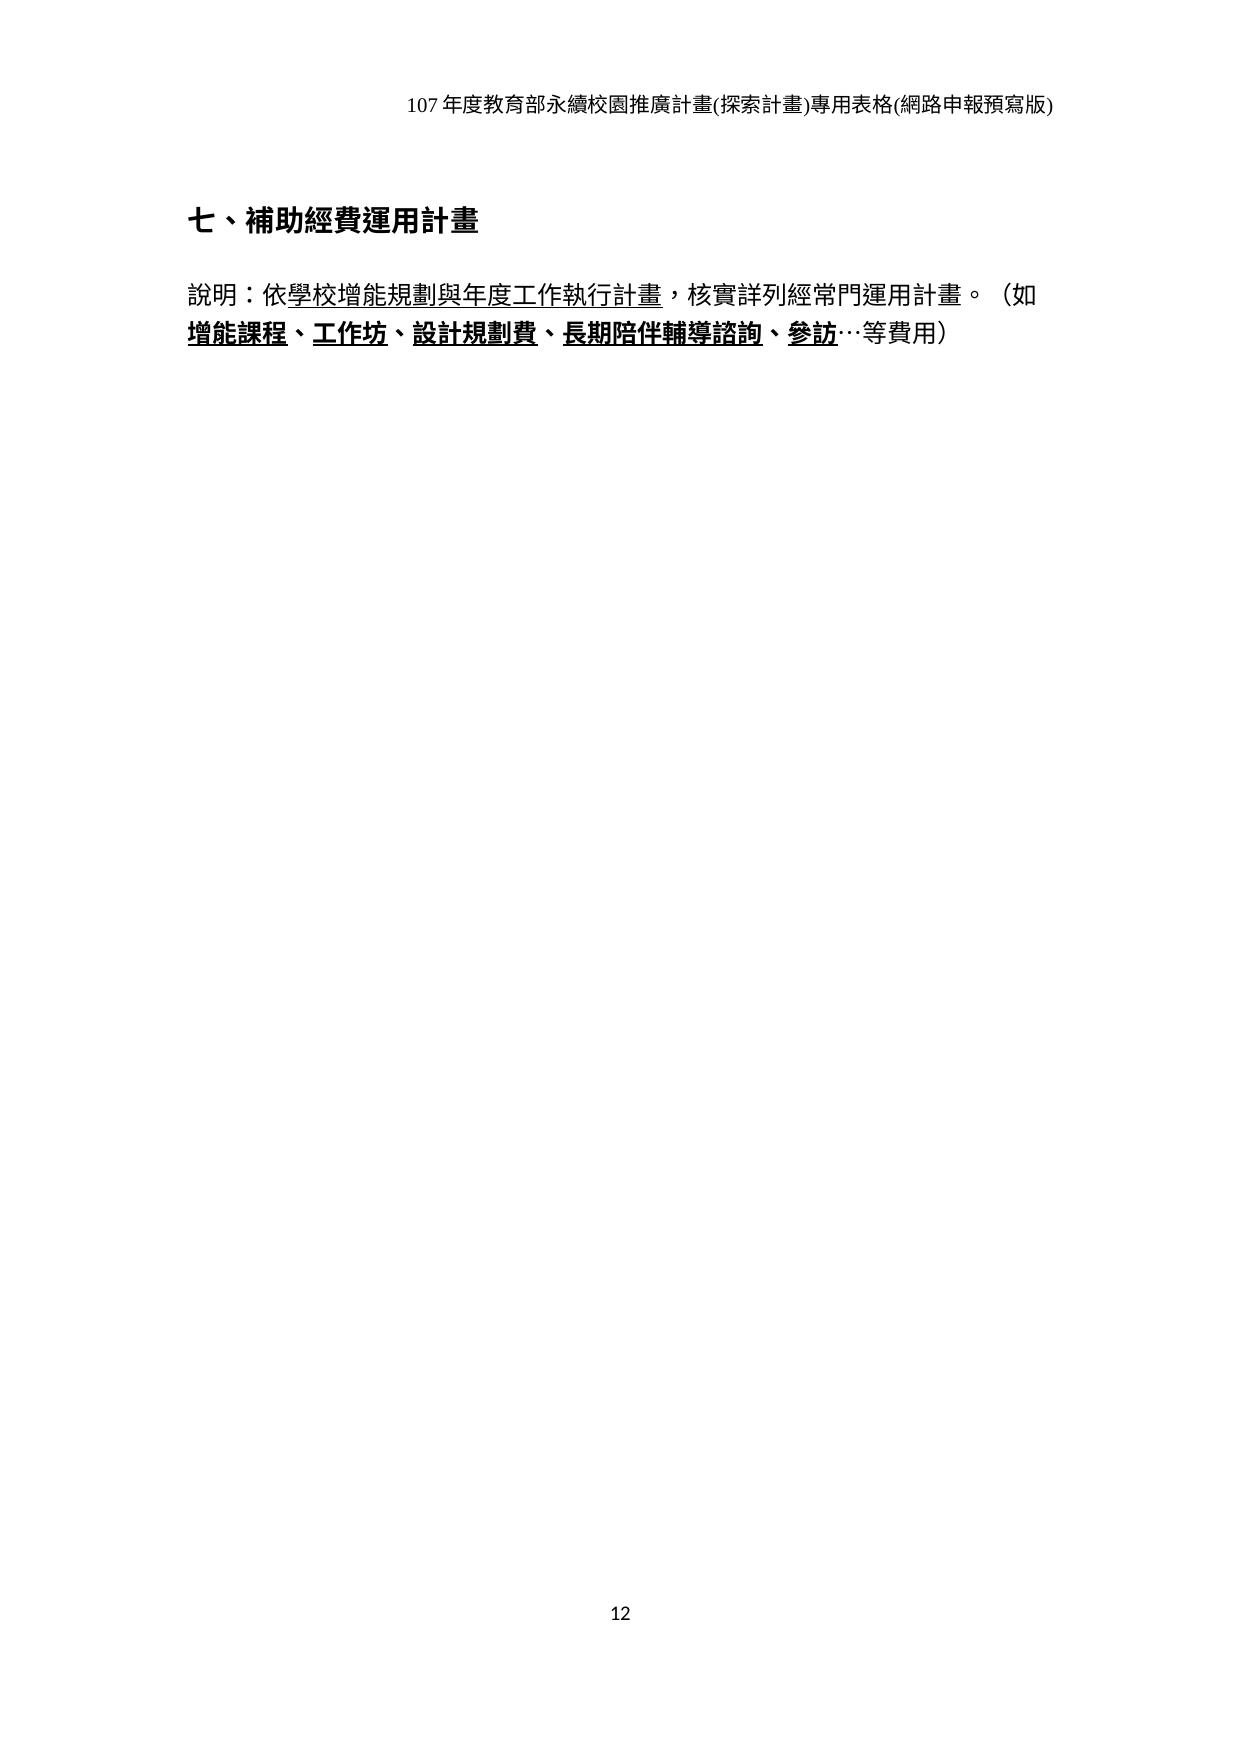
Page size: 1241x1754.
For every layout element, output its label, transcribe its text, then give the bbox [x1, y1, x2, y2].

text 七、補助經費運用計畫 [187, 181, 1053, 256]
text 說明：依學校增能規劃與年度工作執行計畫，核實詳列經常門運用計畫。（如增能課程、工作坊、設計規劃費、長期陪伴輔導諮詢、參訪…等費用） [187, 275, 1053, 350]
